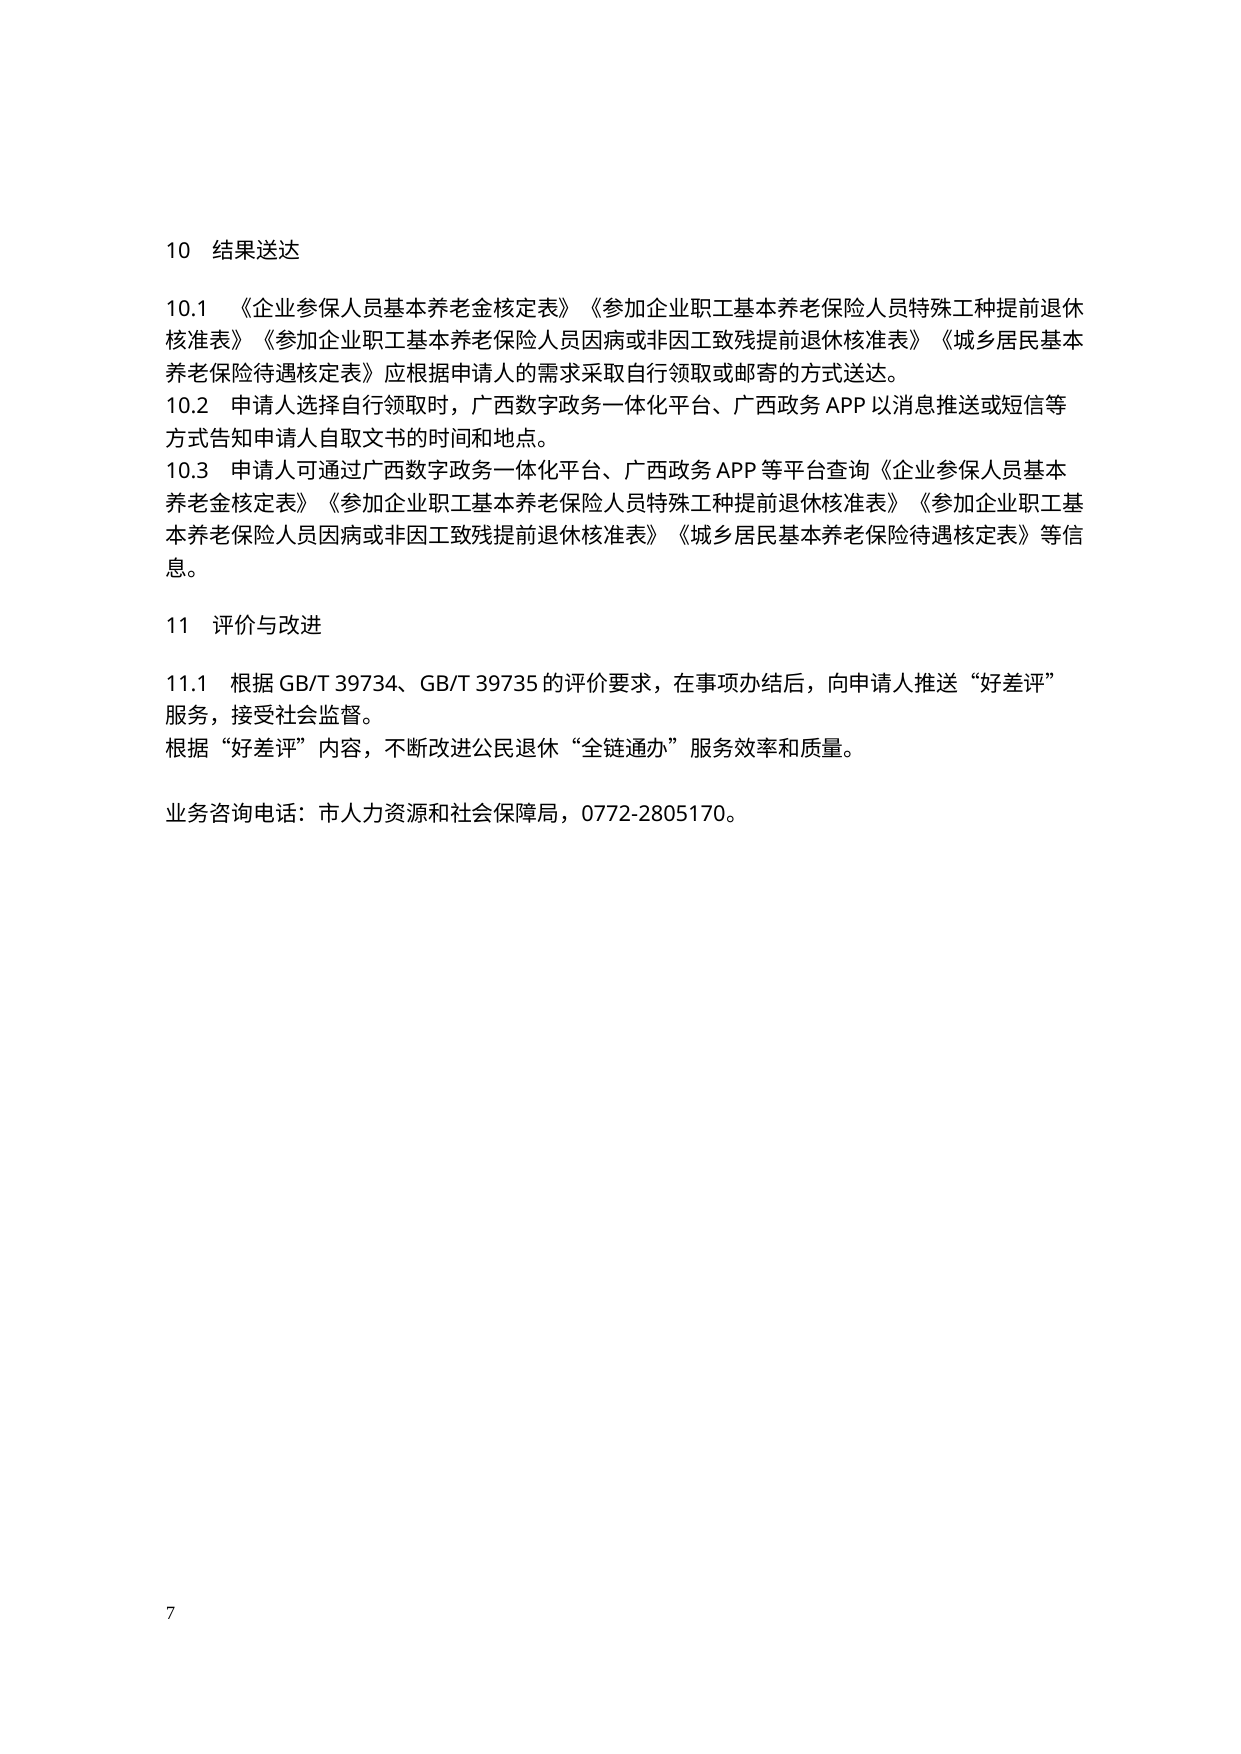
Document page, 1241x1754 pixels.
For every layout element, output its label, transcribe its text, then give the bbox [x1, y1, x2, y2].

text 申请人选择自行领取时，广西数字政务一体化平台、广西政务APP以消息推送或短信等方式告知申请人自取文书的时间和地点。 [165, 388, 1087, 453]
text 申请人可通过广西数字政务一体化平台、广西政务APP等平台查询《企业参保人员基本养老金核定表》《参加企业职工基本养老保险人员特殊工种提前退休核准表》《参加企业职工基本养老保险人员因病或非因工致残提前退休核准表》《城乡居民基本养老保险待遇核定表》等信息。 [165, 453, 1087, 583]
text 结果送达 [165, 233, 1087, 265]
text 《企业参保人员基本养老金核定表》《参加企业职工基本养老保险人员特殊工种提前退休核准表》《参加企业职工基本养老保险人员因病或非因工致残提前退休核准表》《城乡居民基本养老保险待遇核定表》应根据申请人的需求采取自行领取或邮寄的方式送达。 [165, 290, 1087, 388]
text 根据“好差评”内容，不断改进公民退休“全链通办”服务效率和质量。 [165, 730, 1087, 763]
text 业务咨询电话：市人力资源和社会保障局，0772-2805170。 [165, 795, 1087, 828]
text 根据GB/T 39734、GB/T 39735的评价要求，在事项办结后，向申请人推送“好差评”服务，接受社会监督。 [165, 665, 1087, 730]
text 评价与改进 [165, 608, 1087, 640]
